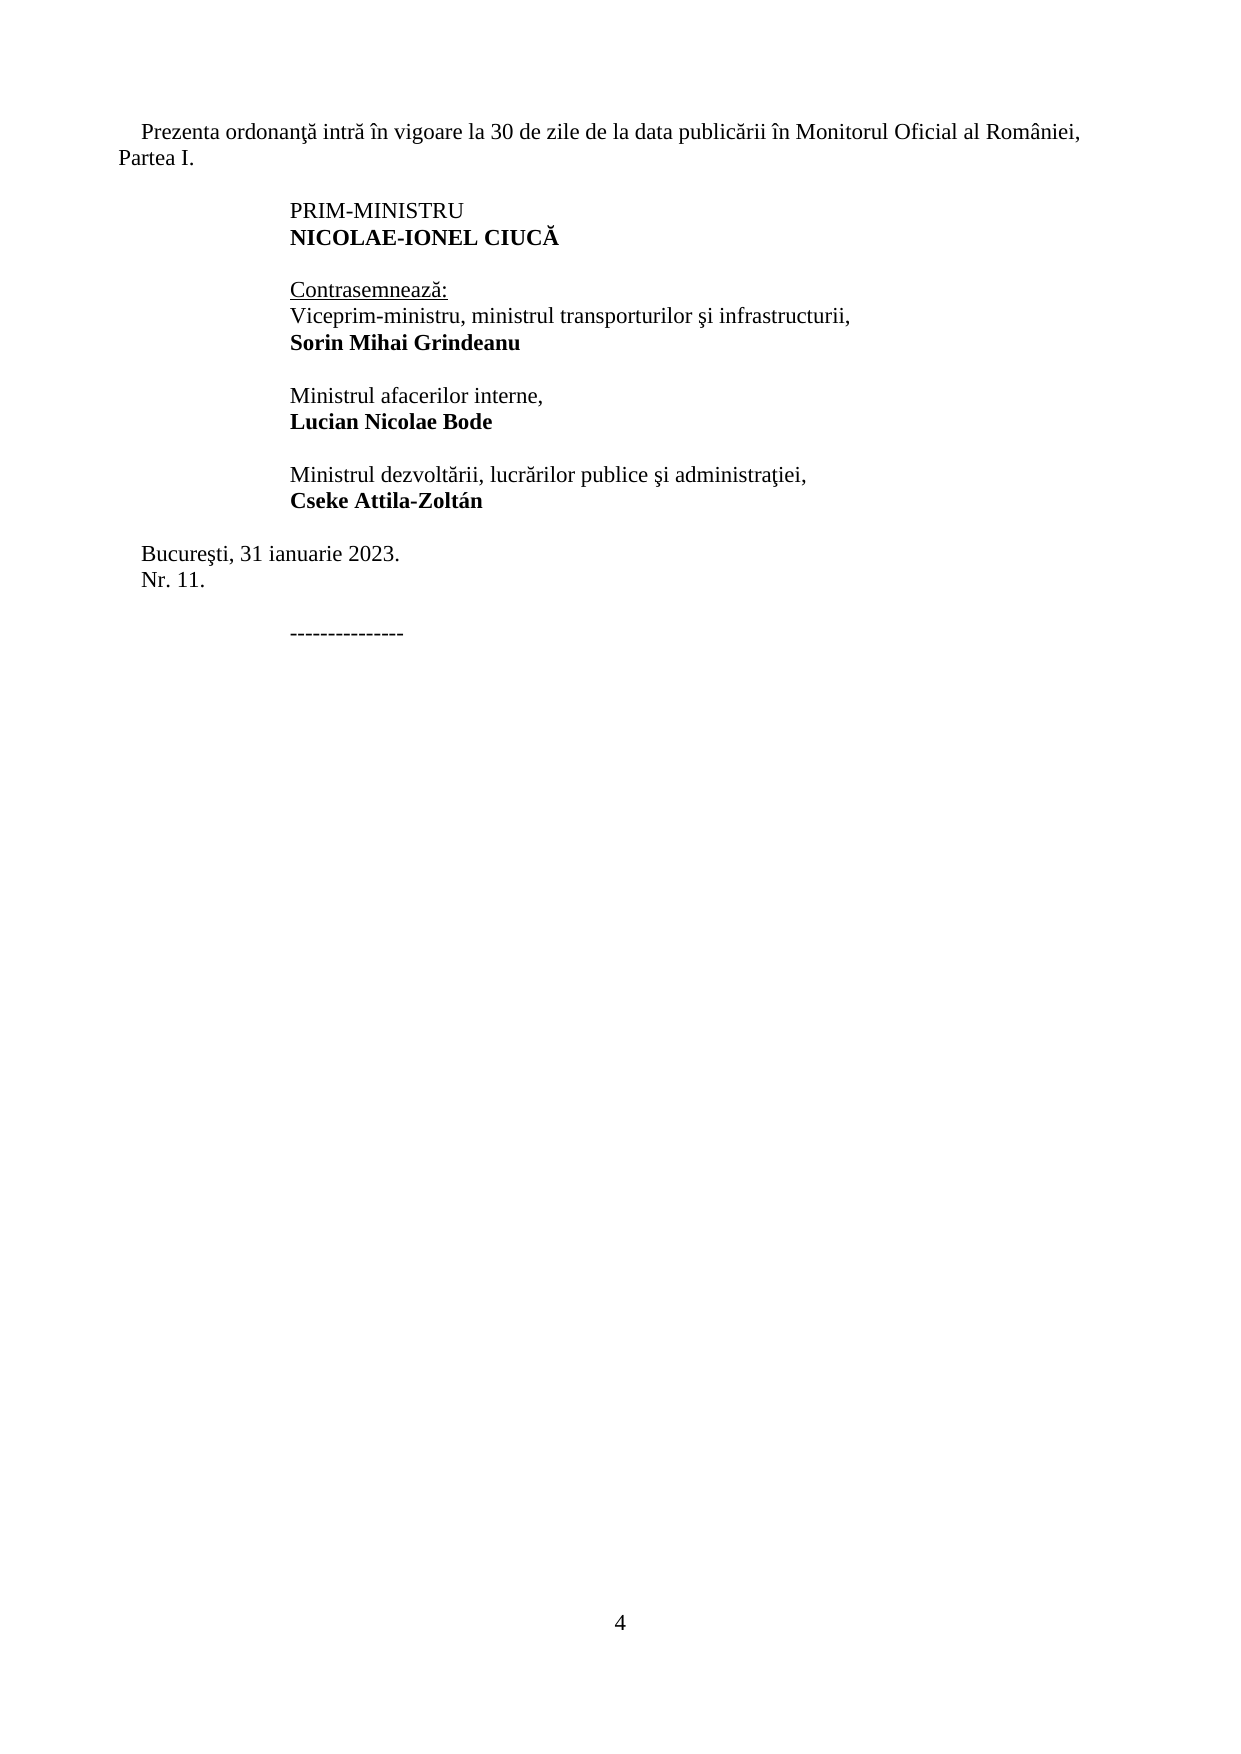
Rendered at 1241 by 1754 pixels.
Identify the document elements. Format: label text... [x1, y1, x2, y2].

text Contrasemnează: [118, 276, 1122, 303]
text Ministrul afacerilor interne, [118, 382, 1122, 408]
text Lucian Nicolae Bode [118, 408, 1122, 434]
text PRIM-MINISTRU [118, 197, 1122, 223]
text Nr. 11. [118, 566, 1122, 592]
text Cseke Attila-Zoltán [118, 487, 1122, 513]
text --------------- [118, 619, 1122, 645]
text Ministrul dezvoltării, lucrărilor publice şi administraţiei, [118, 461, 1122, 487]
text Viceprim-ministru, ministrul transporturilor şi infrastructurii, [118, 303, 1122, 329]
text Bucureşti, 31 ianuarie 2023. [118, 540, 1122, 566]
text NICOLAE-IONEL CIUCĂ [118, 223, 1122, 250]
text Prezenta ordonanţă intră în vigoare la 30 de zile de la data publicării în Monitorul Oficial al României, Partea I. [118, 118, 1122, 171]
text Sorin Mihai Grindeanu [118, 329, 1122, 355]
